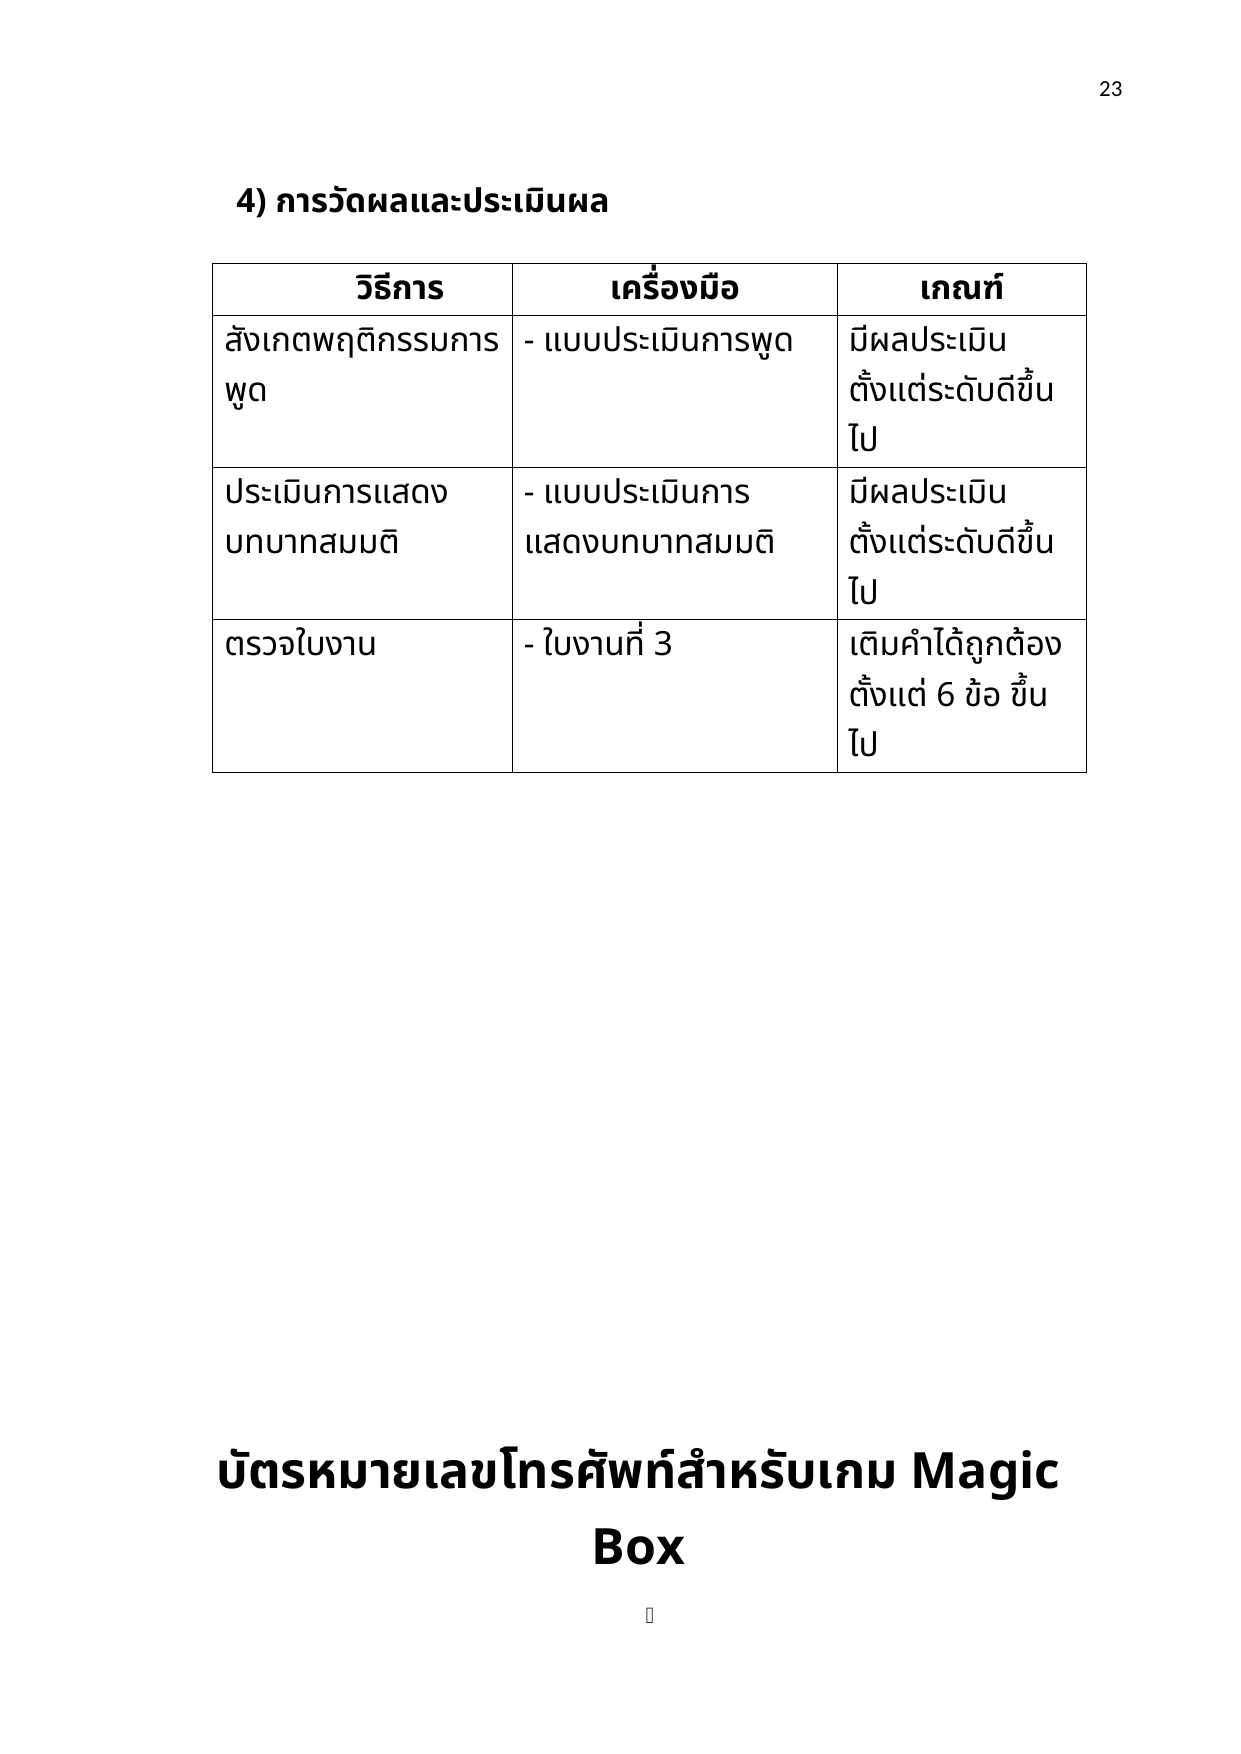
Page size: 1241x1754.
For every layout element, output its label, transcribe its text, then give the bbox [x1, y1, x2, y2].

table_header วิธีการ [213, 264, 512, 314]
table_header เครื่องมือ [513, 264, 837, 314]
text 4) การวัดผลและประเมินผล [177, 177, 1122, 228]
table_cell ประเมินการแสดงบทบาทสมมติ [213, 468, 512, 619]
table_cell มีผลประเมินตั้งแต่ระดับดีขึ้นไป [838, 468, 1086, 619]
table_cell เติมคำได้ถูกต้อง ตั้งแต่ 6 ข้อ ขึ้นไป [838, 620, 1086, 772]
table_cell มีผลประเมินตั้งแต่ระดับดีขึ้นไป [838, 316, 1086, 467]
table_cell - แบบประเมินการพูด [513, 316, 837, 467]
table_cell - แบบประเมินการแสดงบทบาทสมมติ [513, 468, 837, 619]
table_cell ตรวจใบงาน [213, 620, 512, 772]
table_cell สังเกตพฤติกรรมการพูด [213, 316, 512, 467]
table_header เกณฑ์ [838, 264, 1086, 314]
table_cell - ใบงานที่ 3 [513, 620, 837, 772]
table_header บัตรหมายเลขโทรศัพท์สำหรับเกม Magic Box [166, 1435, 1111, 1579]
